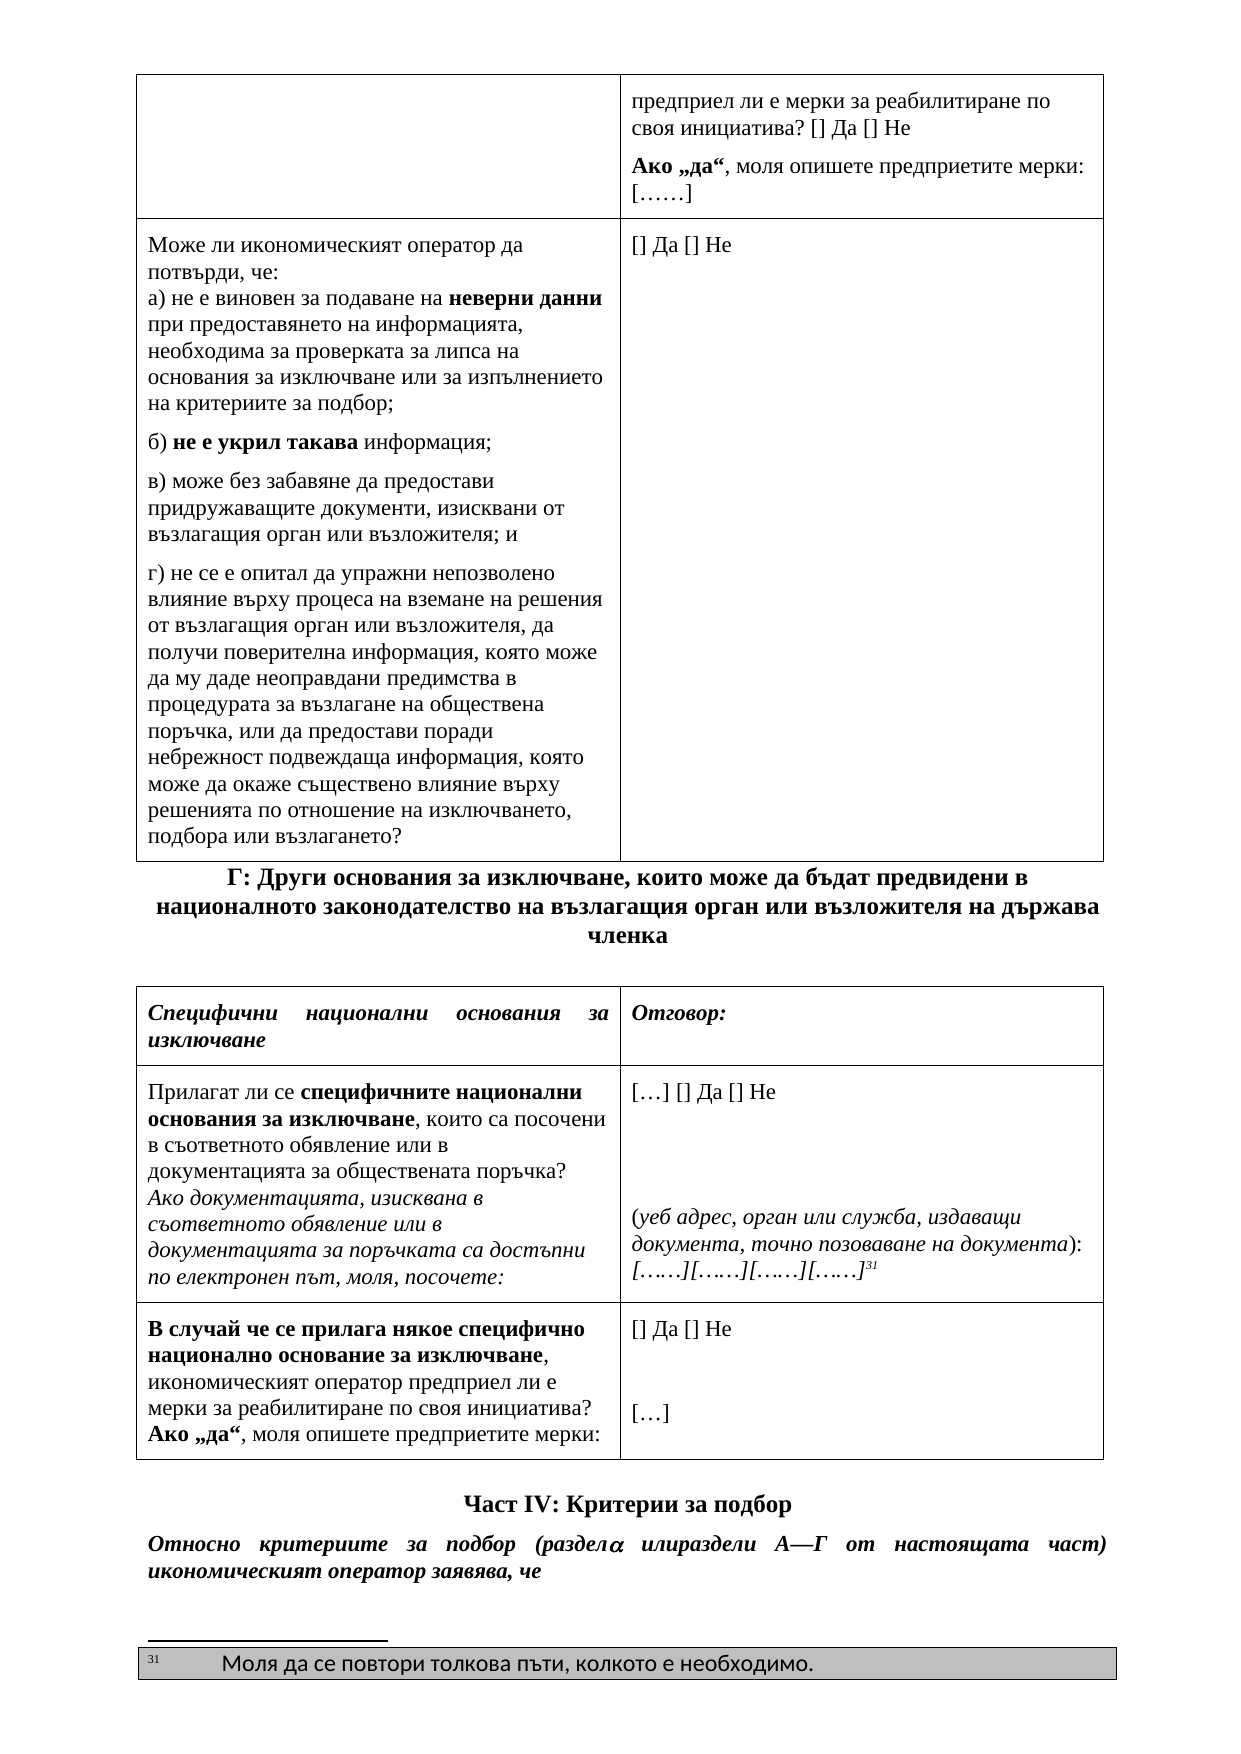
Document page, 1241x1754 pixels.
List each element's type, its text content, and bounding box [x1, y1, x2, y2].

text Г: Други основания за изключване, които може да бъдат предвидени в националното законодателство на възлагащия орган или възложителя на държава членка [148, 862, 1108, 948]
table_header Специфични национални основания за изключване [137, 987, 620, 1065]
text Относно критериите за подбор (раздел илираздели А—Г от настоящата част) икономическият оператор заявява, че [148, 1530, 1108, 1583]
table_cell […] [] Да [] Не (уеб адрес, орган или служба, издаващи документа, точно позоваване на документа): [……][……][……][……] [621, 1066, 1103, 1302]
table_header Отговор: [621, 987, 1103, 1065]
table_cell В случай че се прилага някое специфично национално основание за изключване, икономическият оператор предприел ли е мерки за реабилитиране по своя инициатива? Ако „да“, моля опишете предприетите мерки: [137, 1303, 620, 1459]
table_cell Прилагат ли се специфичните национални основания за изключване, които са посочени в съответното обявление или в документацията за обществената поръчка? Ако документацията, изисквана в съответното обявление или в документацията за поръчката са достъпни по електронен път, моля, посочете: [137, 1066, 620, 1302]
table_cell Може ли икономическият оператор да потвърди, че: а) не е виновен за подаване на неверни данни при предоставянето на информацията, необходима за проверката за липса на основания за изключване или за изпълнението на критериите за подбор; б) не е укрил такава информация; в) може без забавяне да предостави придружаващите документи, изисквани от възлагащия орган или възложителя; и г) не се е опитал да упражни непозволено влияние върху процеса на вземане на решения от възлагащия орган или възложителя, да получи поверителна информация, която може да му даде неоправдани предимства в процедурата за възлагане на обществена поръчка, или да предостави поради небрежност подвеждаща информация, която може да окаже съществено влияние върху решенията по отношение на изключването, подбора или възлагането? [137, 219, 620, 861]
table_cell [] Да [] Не […] [621, 1303, 1103, 1459]
text Част IV: Критерии за подбор [148, 1489, 1108, 1518]
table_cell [621, 75, 1103, 218]
table_cell [] Да [] Не [621, 219, 1103, 861]
